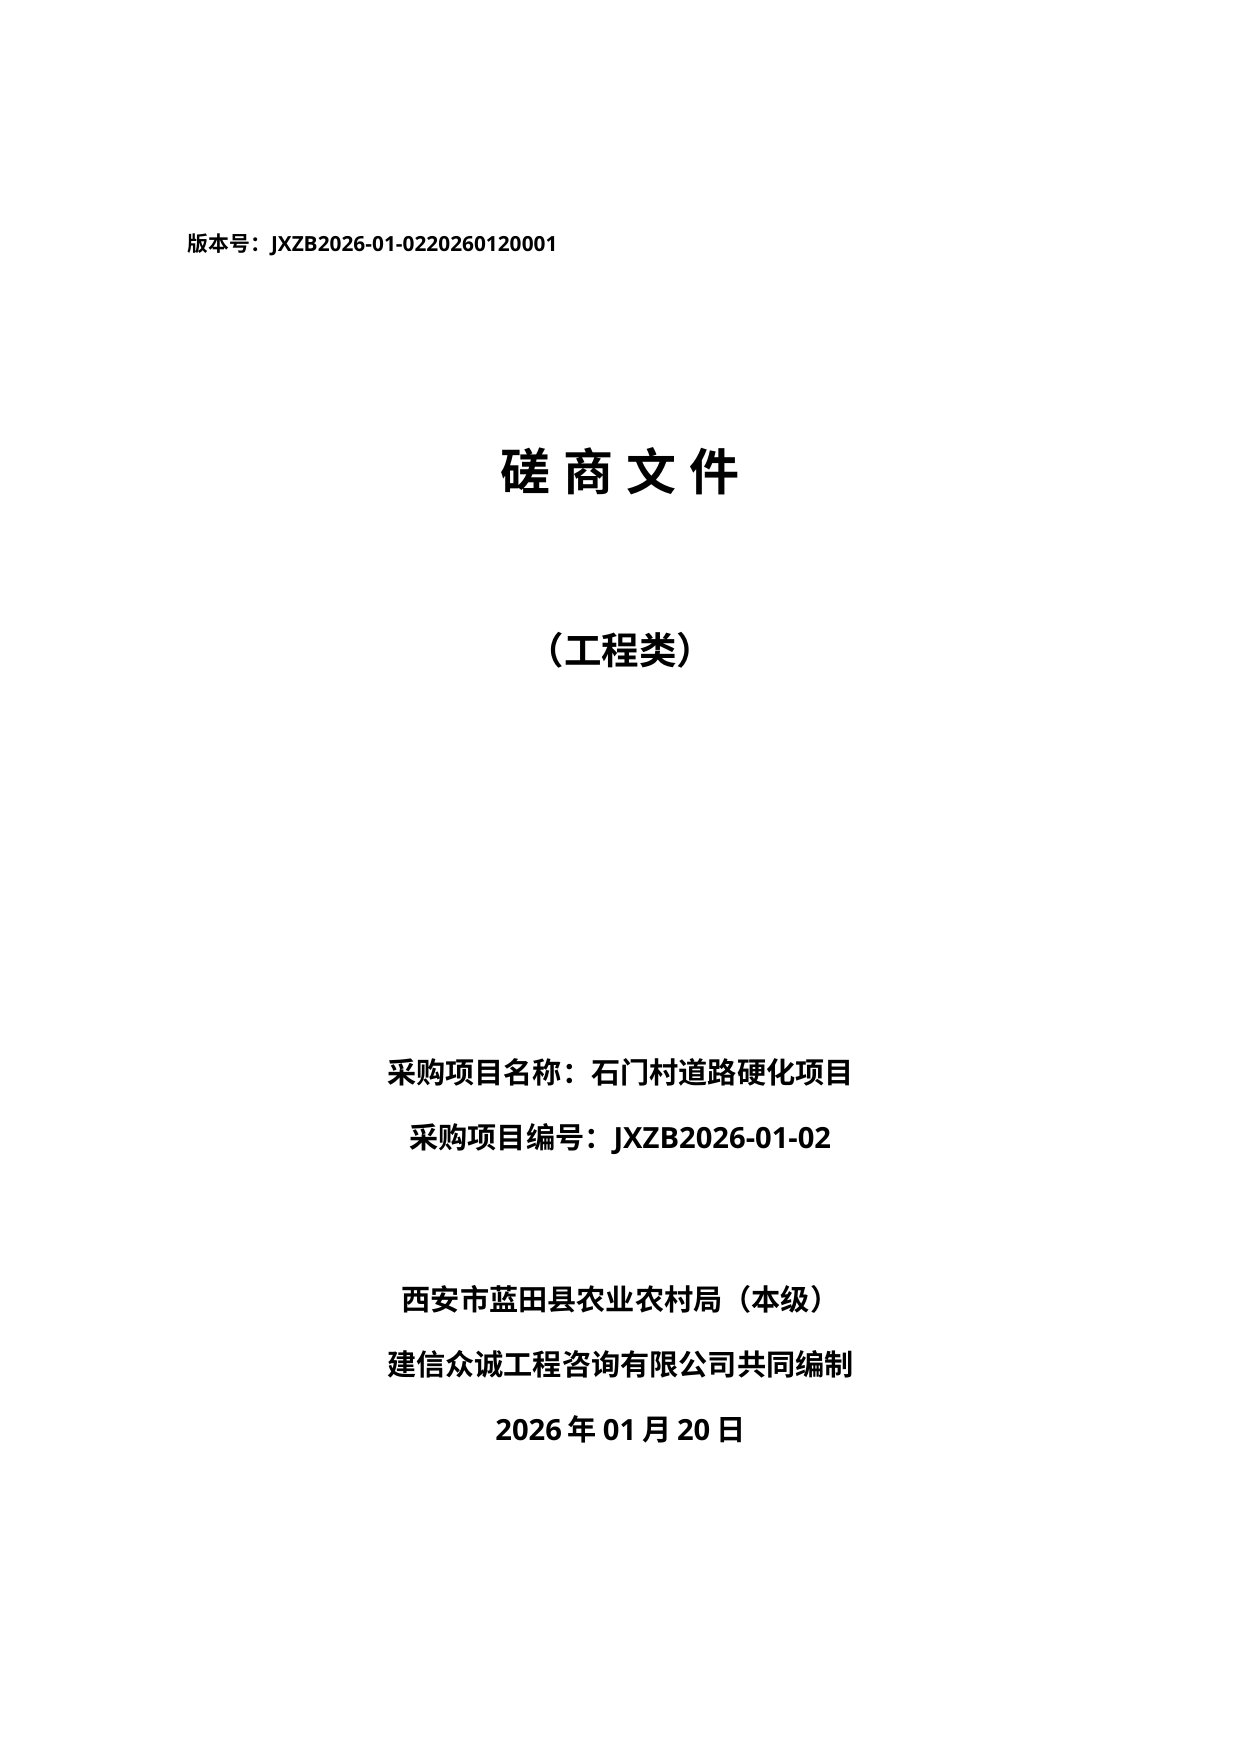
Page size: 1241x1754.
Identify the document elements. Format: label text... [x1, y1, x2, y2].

text 磋 商 文 件 [187, 422, 1053, 617]
text 建信众诚工程咨询有限公司共同编制 [187, 1332, 1053, 1397]
text 西安市蓝田县农业农村局（本级） [187, 1267, 1053, 1332]
text 2026年01月20日 [187, 1397, 1053, 1462]
text （工程类） [187, 617, 1053, 1039]
text 版本号：JXZB2026-01-0220260120001 [187, 227, 1053, 422]
text 采购项目名称：石门村道路硬化项目 [187, 1039, 1053, 1104]
text 采购项目编号：JXZB2026-01-02 [187, 1104, 1053, 1267]
